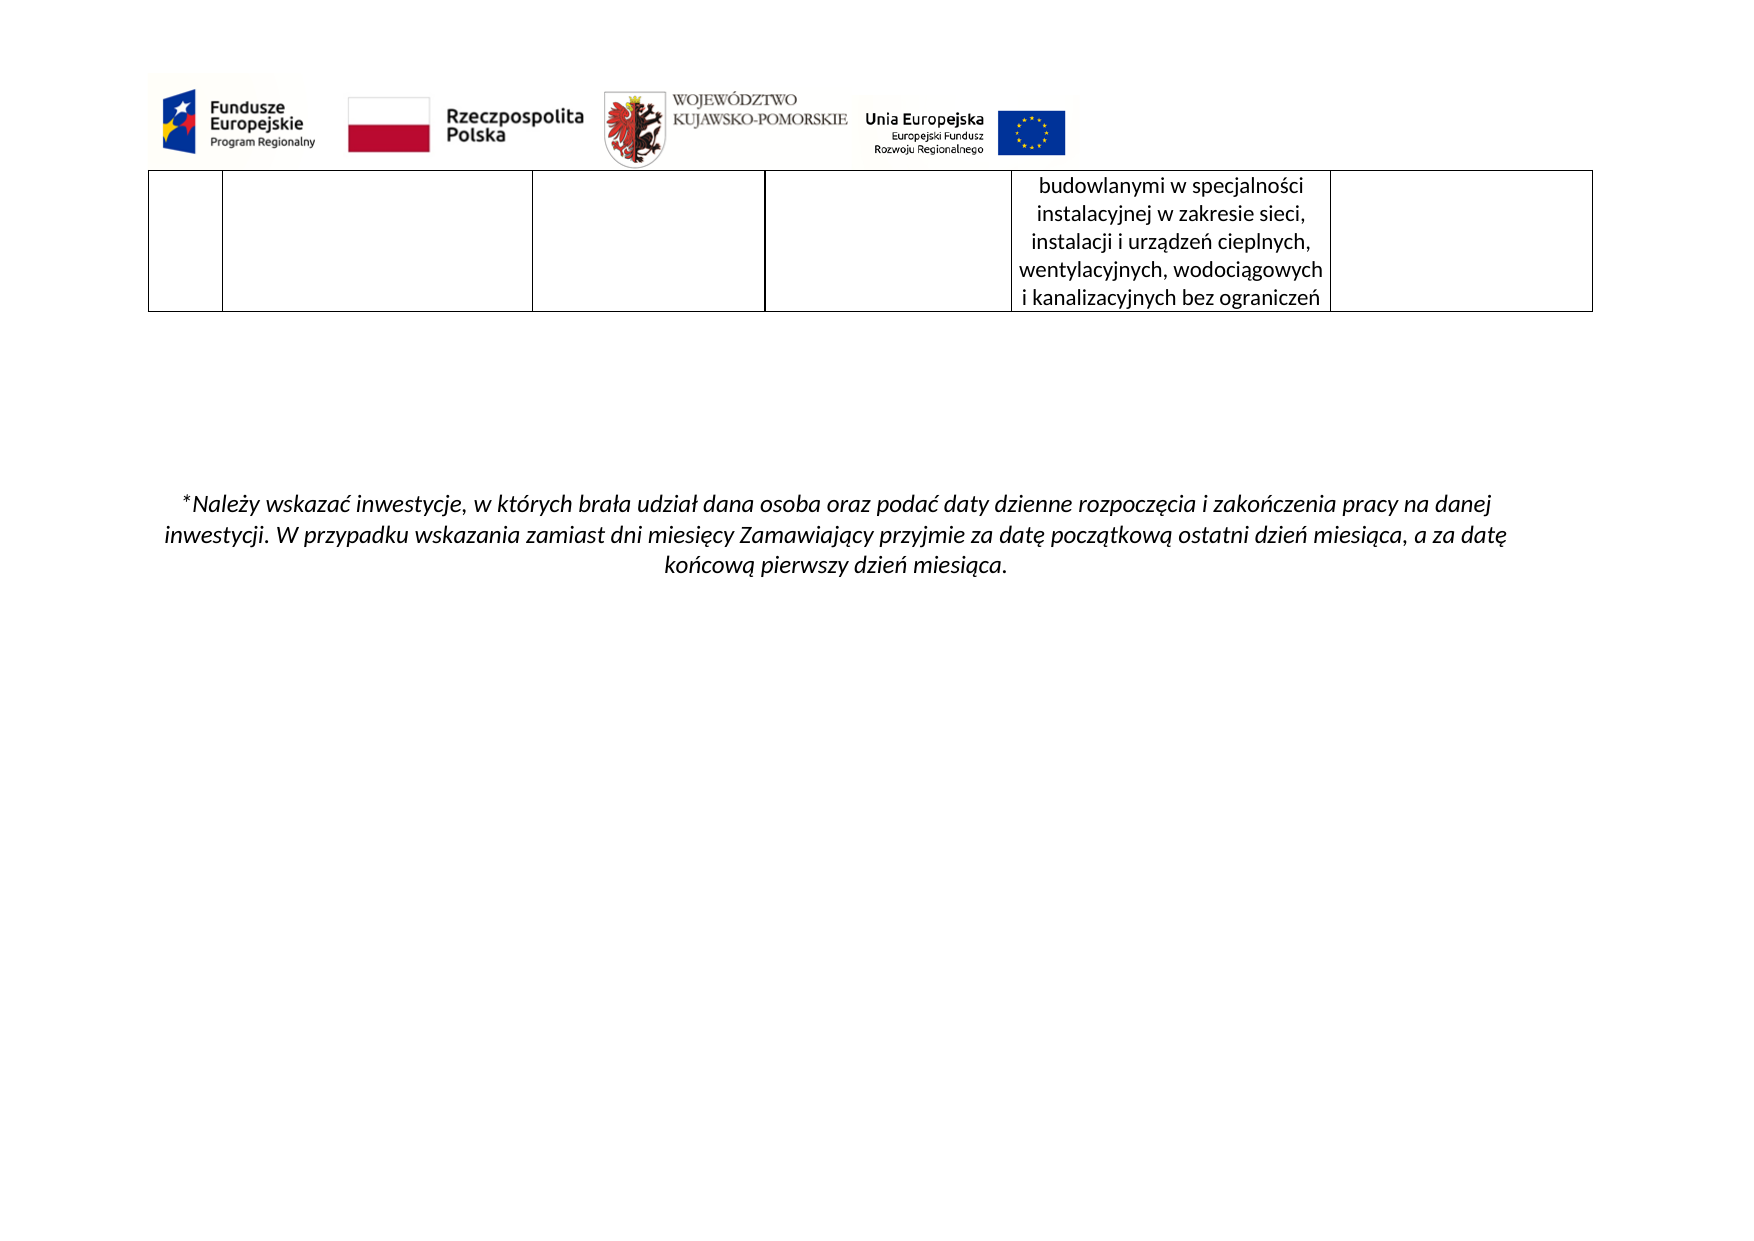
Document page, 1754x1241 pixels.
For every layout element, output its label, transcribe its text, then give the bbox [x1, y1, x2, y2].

picture [147, 73, 1080, 170]
table_cell 3. [149, 171, 222, 311]
table_cell [223, 171, 532, 311]
table_cell [533, 171, 764, 311]
table_cell [1331, 171, 1592, 311]
text *Należy wskazać inwestycje, w których brała udział dana osoba oraz podać daty dzienne rozpoczęcia i zakończenia pracy na danej inwestycji. W przypadku wskazania zamiast dni miesięcy Zamawiający przyjmie za datę początkową ostatni dzień miesiąca, a za datę końcową pierwszy dzień miesiąca. [148, 489, 1527, 580]
table_cell [766, 171, 1011, 311]
